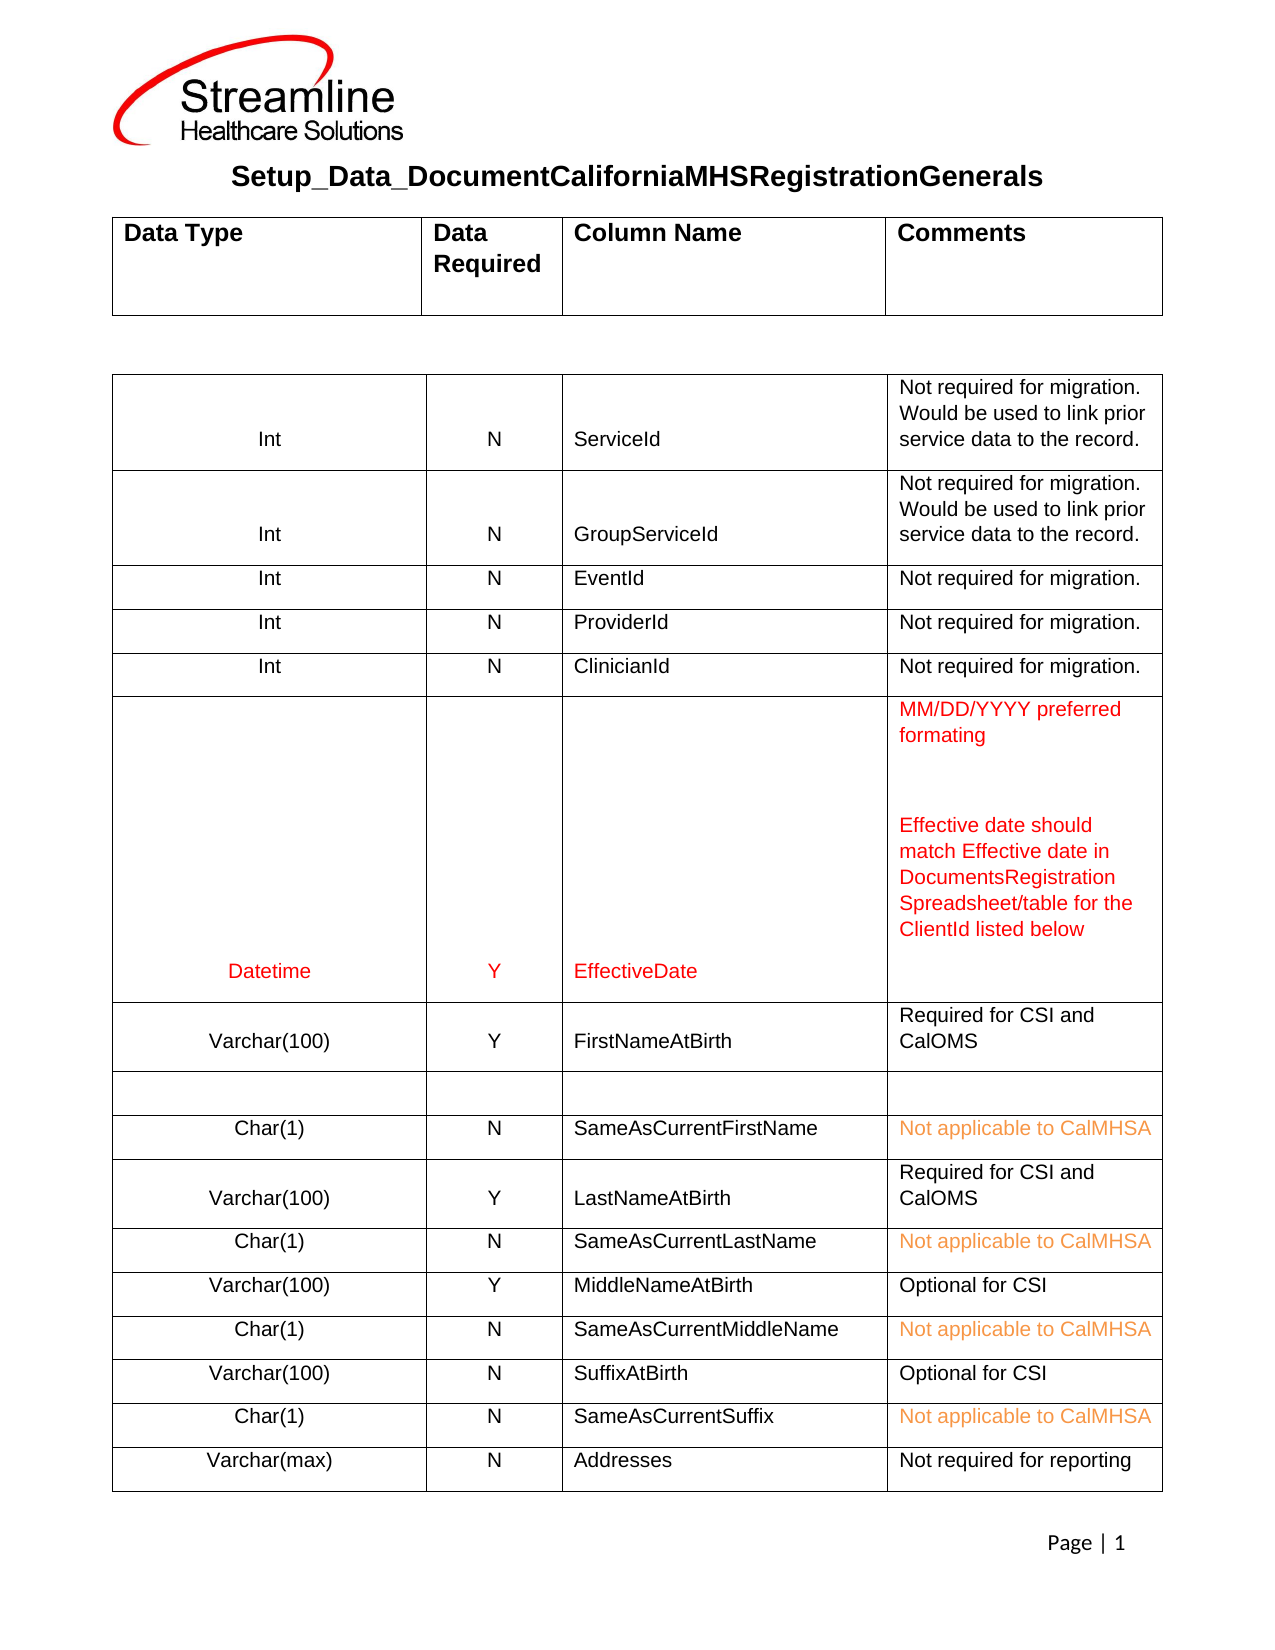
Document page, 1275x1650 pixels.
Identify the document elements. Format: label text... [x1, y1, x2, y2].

table_cell N [427, 471, 562, 565]
table_cell Varchar(100) [113, 1160, 426, 1228]
table_cell Varchar(100) [113, 1003, 426, 1071]
table_cell ClinicianId [563, 654, 887, 696]
table_cell Not required for reporting [888, 1448, 1162, 1491]
table_cell Not required for migration. [888, 610, 1162, 652]
table_header ServiceId [563, 375, 887, 469]
table_cell Varchar(100) [113, 1360, 426, 1403]
table_cell Varchar(max) [113, 1448, 426, 1491]
table_cell Not required for migration. [888, 654, 1162, 696]
table_cell Not required for migration. Would be used to link prior service data to the record. [888, 471, 1162, 565]
table_cell Y [427, 1003, 562, 1071]
table_cell Y [427, 1273, 562, 1316]
table_cell Y [427, 697, 562, 1002]
table_cell N [427, 1317, 562, 1359]
table_header Not required for migration. Would be used to link prior service data to the record. [888, 375, 1162, 469]
picture [112, 28, 404, 150]
table_cell N [427, 566, 562, 609]
table_cell Addresses [563, 1448, 887, 1491]
table_cell [113, 1072, 426, 1115]
table_cell N [427, 610, 562, 652]
table_cell N [427, 1116, 562, 1158]
table_cell N [427, 1404, 562, 1447]
table_cell GroupServiceId [563, 471, 887, 565]
table_cell Int [113, 610, 426, 652]
table_cell [888, 1072, 1162, 1115]
table_cell Char(1) [113, 1404, 426, 1447]
table_cell Datetime [113, 697, 426, 1002]
table_cell EffectiveDate [563, 697, 887, 1002]
table_cell Varchar(100) [113, 1273, 426, 1316]
table_cell LastNameAtBirth [563, 1160, 887, 1228]
table_cell SameAsCurrentFirstName [563, 1116, 887, 1158]
table_cell Not applicable to CalMHSA [888, 1317, 1162, 1359]
table_cell Not applicable to CalMHSA [888, 1404, 1162, 1447]
table_cell Char(1) [113, 1229, 426, 1272]
table_cell Not applicable to CalMHSA [888, 1116, 1162, 1158]
table_cell ProviderId [563, 610, 887, 652]
table_cell SameAsCurrentMiddleName [563, 1317, 887, 1359]
table_cell Optional for CSI [888, 1360, 1162, 1403]
table_cell N [427, 1229, 562, 1272]
table_cell [427, 1072, 562, 1115]
table_cell Char(1) [113, 1116, 426, 1158]
table_cell N [427, 1360, 562, 1403]
table_cell SameAsCurrentLastName [563, 1229, 887, 1272]
table_cell MM/DD/YYYY preferred formating Effective date should match Effective date in DocumentsRegistration Spreadsheet/table for the ClientId listed below [888, 697, 1162, 1002]
table_cell SuffixAtBirth [563, 1360, 887, 1403]
table_cell Int [113, 654, 426, 696]
table_cell Required for CSI and CalOMS [888, 1003, 1162, 1071]
table_cell Int [113, 566, 426, 609]
table_cell Char(1) [113, 1317, 426, 1359]
table_header Int [113, 375, 426, 469]
table_cell FirstNameAtBirth [563, 1003, 887, 1071]
table_cell [563, 1072, 887, 1115]
table_cell N [427, 1448, 562, 1491]
table_cell Optional for CSI [888, 1273, 1162, 1316]
table_cell Required for CSI and CalOMS [888, 1160, 1162, 1228]
table_header N [427, 375, 562, 469]
table_cell SameAsCurrentSuffix [563, 1404, 887, 1447]
table_cell Int [113, 471, 426, 565]
table_cell N [427, 654, 562, 696]
table_cell MiddleNameAtBirth [563, 1273, 887, 1316]
table_cell Not required for migration. [888, 566, 1162, 609]
table_cell Y [427, 1160, 562, 1228]
table_cell Not applicable to CalMHSA [888, 1229, 1162, 1272]
table_cell EventId [563, 566, 887, 609]
